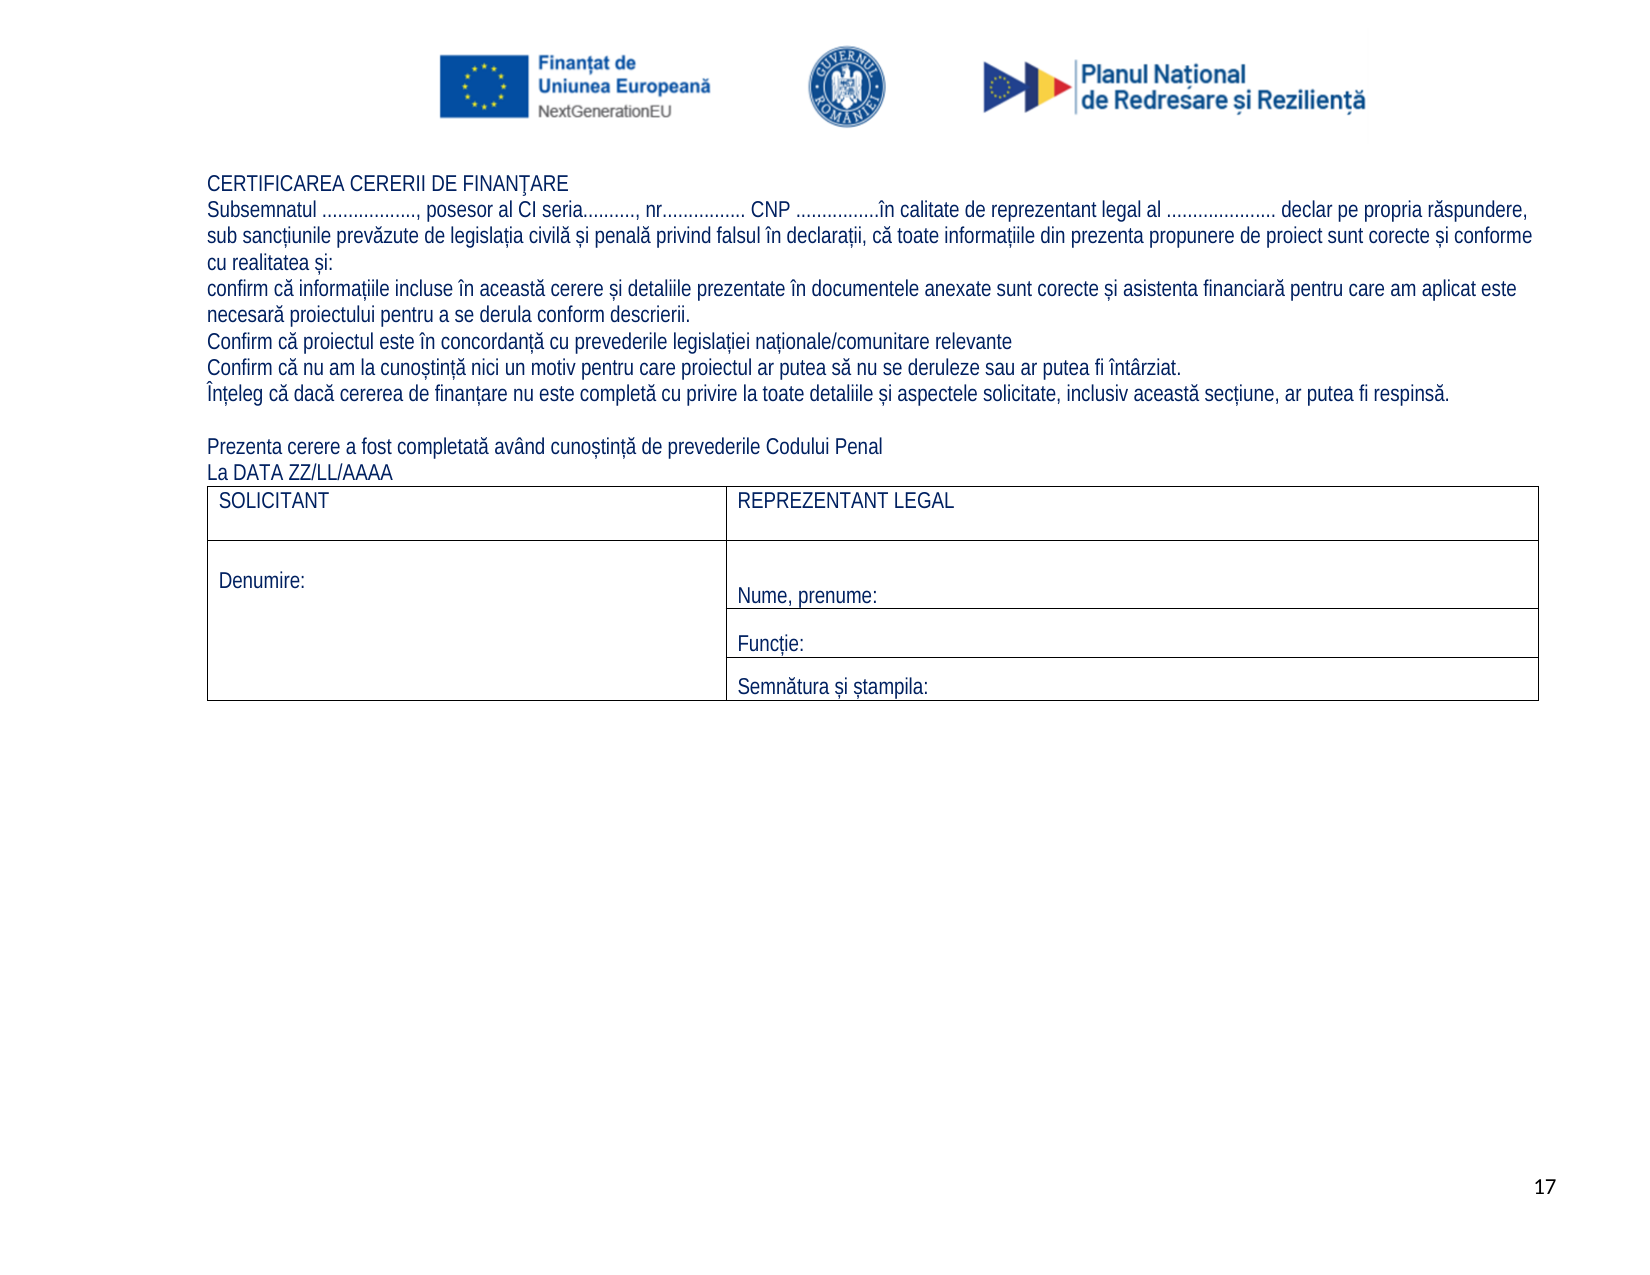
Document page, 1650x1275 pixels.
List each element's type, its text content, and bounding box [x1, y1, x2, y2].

table_cell Nume, prenume: [727, 541, 1538, 608]
table_cell Denumire: [208, 541, 726, 700]
subtitle Înțeleg că dacă cererea de finanțare nu este completă cu privire la toate detaliile și aspectele solicitate, inclusiv această secțiune, ar putea fi respinsă. [207, 380, 1556, 407]
table_header SOLICITANT [208, 487, 726, 539]
subtitle confirm că informațiile incluse în această cerere și detaliile prezentate în documentele anexate sunt corecte și asistenta financiară pentru care am aplicat este necesară proiectului pentru a se derula conform descrierii. [207, 275, 1556, 328]
subtitle Confirm că proiectul este în concordanță cu prevederile legislației naționale/comunitare relevante [207, 328, 1556, 354]
subtitle La DATA ZZ/LL/AAAA [207, 459, 1556, 486]
picture [393, 28, 1369, 144]
subtitle Confirm că nu am la cunoștință nici un motiv pentru care proiectul ar putea să nu se deruleze sau ar putea fi întârziat. [207, 354, 1556, 380]
subtitle CERTIFICAREA CERERII DE FINANŢARE [207, 169, 1556, 196]
table_cell Funcție: [727, 609, 1538, 657]
subtitle Prezenta cerere a fost completată având cunoștință de prevederile Codului Penal [207, 433, 1556, 459]
subtitle Subsemnatul .................., posesor al CI seria.........., nr................ CNP ................în calitate de reprezentant legal al ..................... declar pe propria răspundere, sub sancțiunile prevăzute de legislația civilă și penală privind falsul în declarații, că toate informațiile din prezenta propunere de proiect sunt corecte și conforme cu realitatea și: [207, 196, 1556, 275]
table_header REPREZENTANT LEGAL [727, 487, 1538, 539]
table_cell Semnătura și ștampila: [727, 658, 1538, 700]
